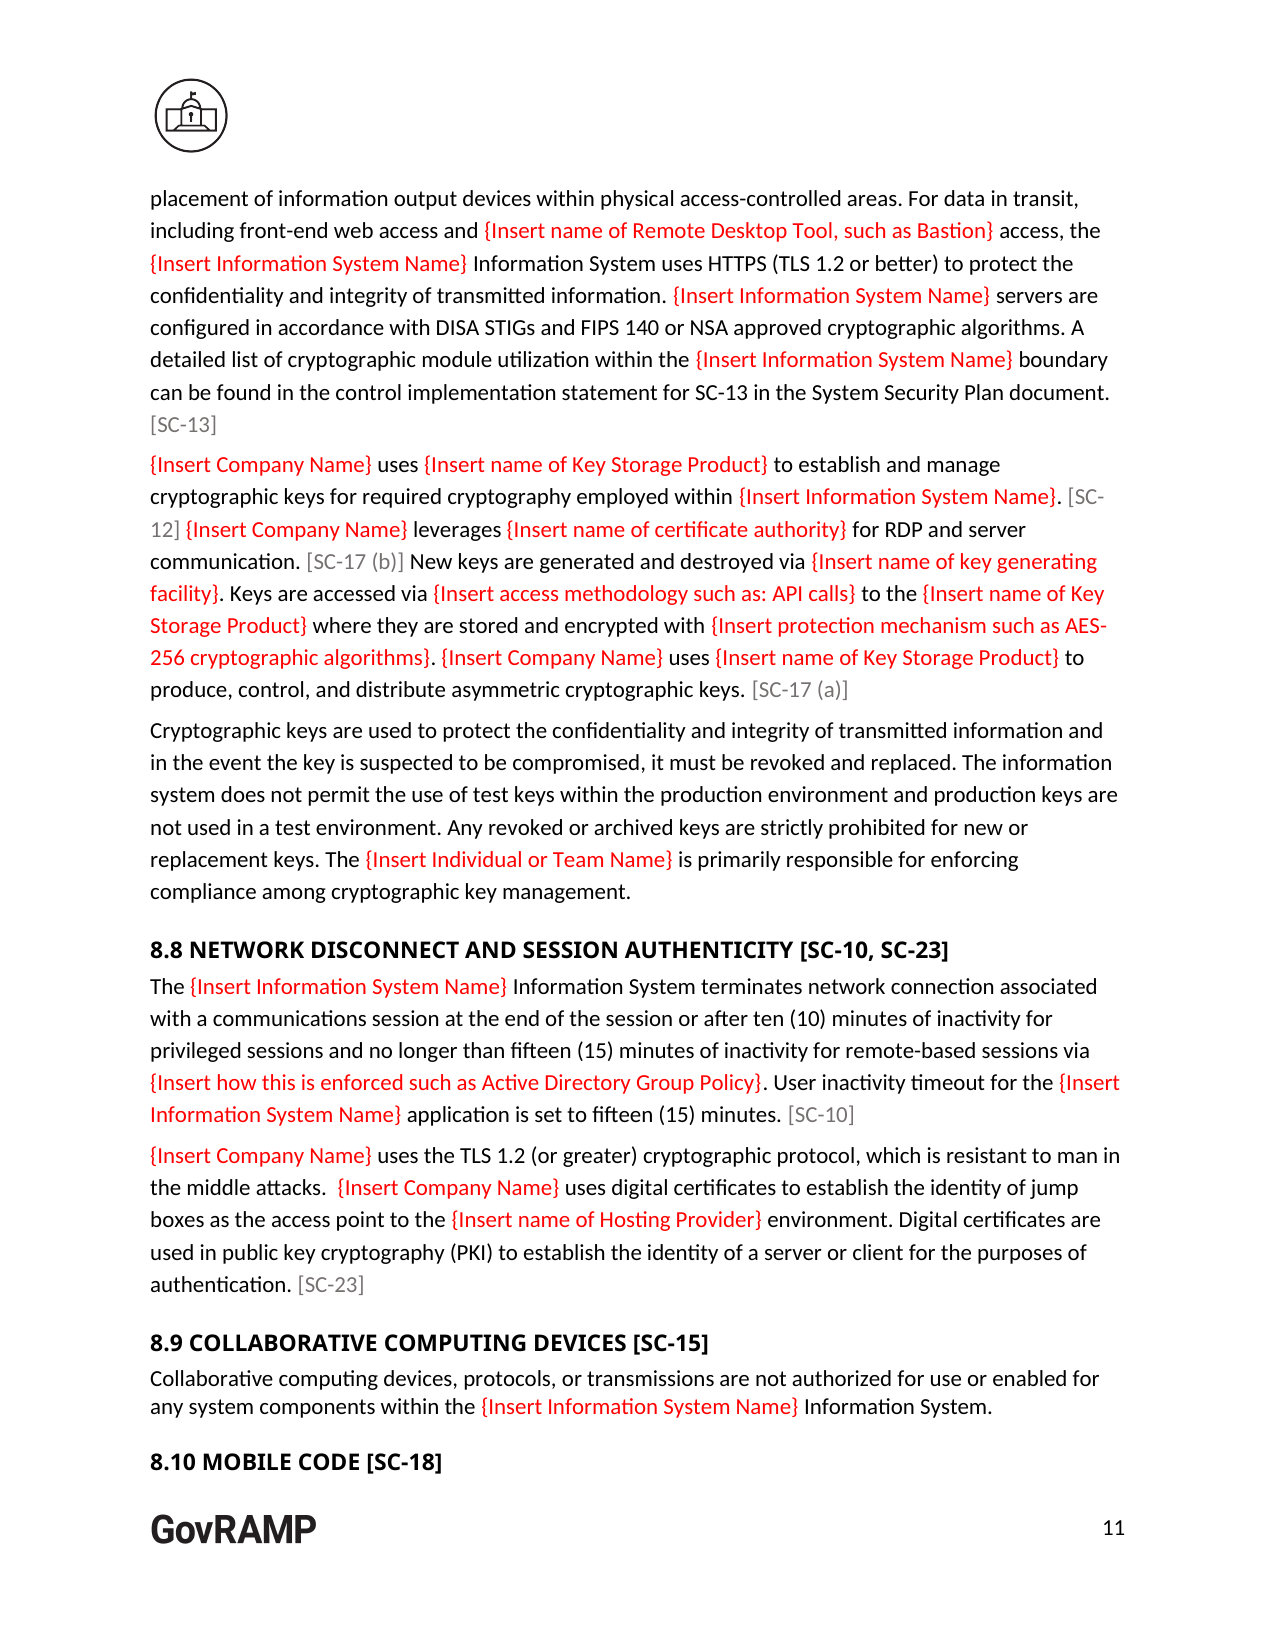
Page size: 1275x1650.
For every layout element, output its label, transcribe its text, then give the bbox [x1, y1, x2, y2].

text Cryptographic keys are used to protect the confidentiality and integrity of transmitted information and in the event the key is suspected to be compromised, it must be revoked and replaced. The information system does not permit the use of test keys within the production environment and production keys are not used in a test environment. Any revoked or archived keys are strictly prohibited for new or replacement keys. The {Insert Individual or Team Name} is primarily responsible for enforcing compliance among cryptographic key management. [150, 716, 1125, 905]
picture [150, 1512, 318, 1546]
text The {Insert Information System Name} Information System terminates network connection associated with a communications session at the end of the session or after ten (10) minutes of inactivity for privileged sessions and no longer than fifteen (15) minutes of inactivity for remote-based sessions via {Insert how this is enforced such as Active Directory Group Policy}. User inactivity timeout for the {Insert Information System Name} application is set to fifteen (15) minutes. [SC-10] [150, 972, 1125, 1128]
list 8.8 Network Disconnect and Session Authenticity [SC-10, SC-23] [150, 934, 1125, 966]
list 8.9 Collaborative Computing Devices [SC-15] [150, 1327, 1125, 1358]
text Collaborative computing devices, protocols, or transmissions are not authorized for use or enabled for any system components within the {Insert Information System Name} Information System. [150, 1364, 1125, 1421]
text {Insert Company Name} uses the TLS 1.2 (or greater) cryptographic protocol, which is resistant to man in the middle attacks. {Insert Company Name} uses digital certificates to establish the identity of jump boxes as the access point to the {Insert name of Hosting Provider} environment. Digital certificates are used in public key cryptography (PKI) to establish the identity of a server or client for the purposes of authentication. [SC-23] [150, 1141, 1125, 1298]
list 8.10 Mobile Code [SC-18] [150, 1446, 1125, 1477]
picture [150, 75, 232, 157]
text {Insert Company Name} uses {Insert name of Key Storage Product} to establish and manage cryptographic keys for required cryptography employed within {Insert Information System Name}. [SC-12] {Insert Company Name} leverages {Insert name of certificate authority} for RDP and server communication. [SC-17 (b)] New keys are generated and destroyed via {Insert name of key generating facility}. Keys are accessed via {Insert access methodology such as: API calls} to the {Insert name of Key Storage Product} where they are stored and encrypted with {Insert protection mechanism such as AES-256 cryptographic algorithms}. {Insert Company Name} uses {Insert name of Key Storage Product} to produce, control, and distribute asymmetric cryptographic keys. [SC-17 (a)] [150, 450, 1125, 704]
